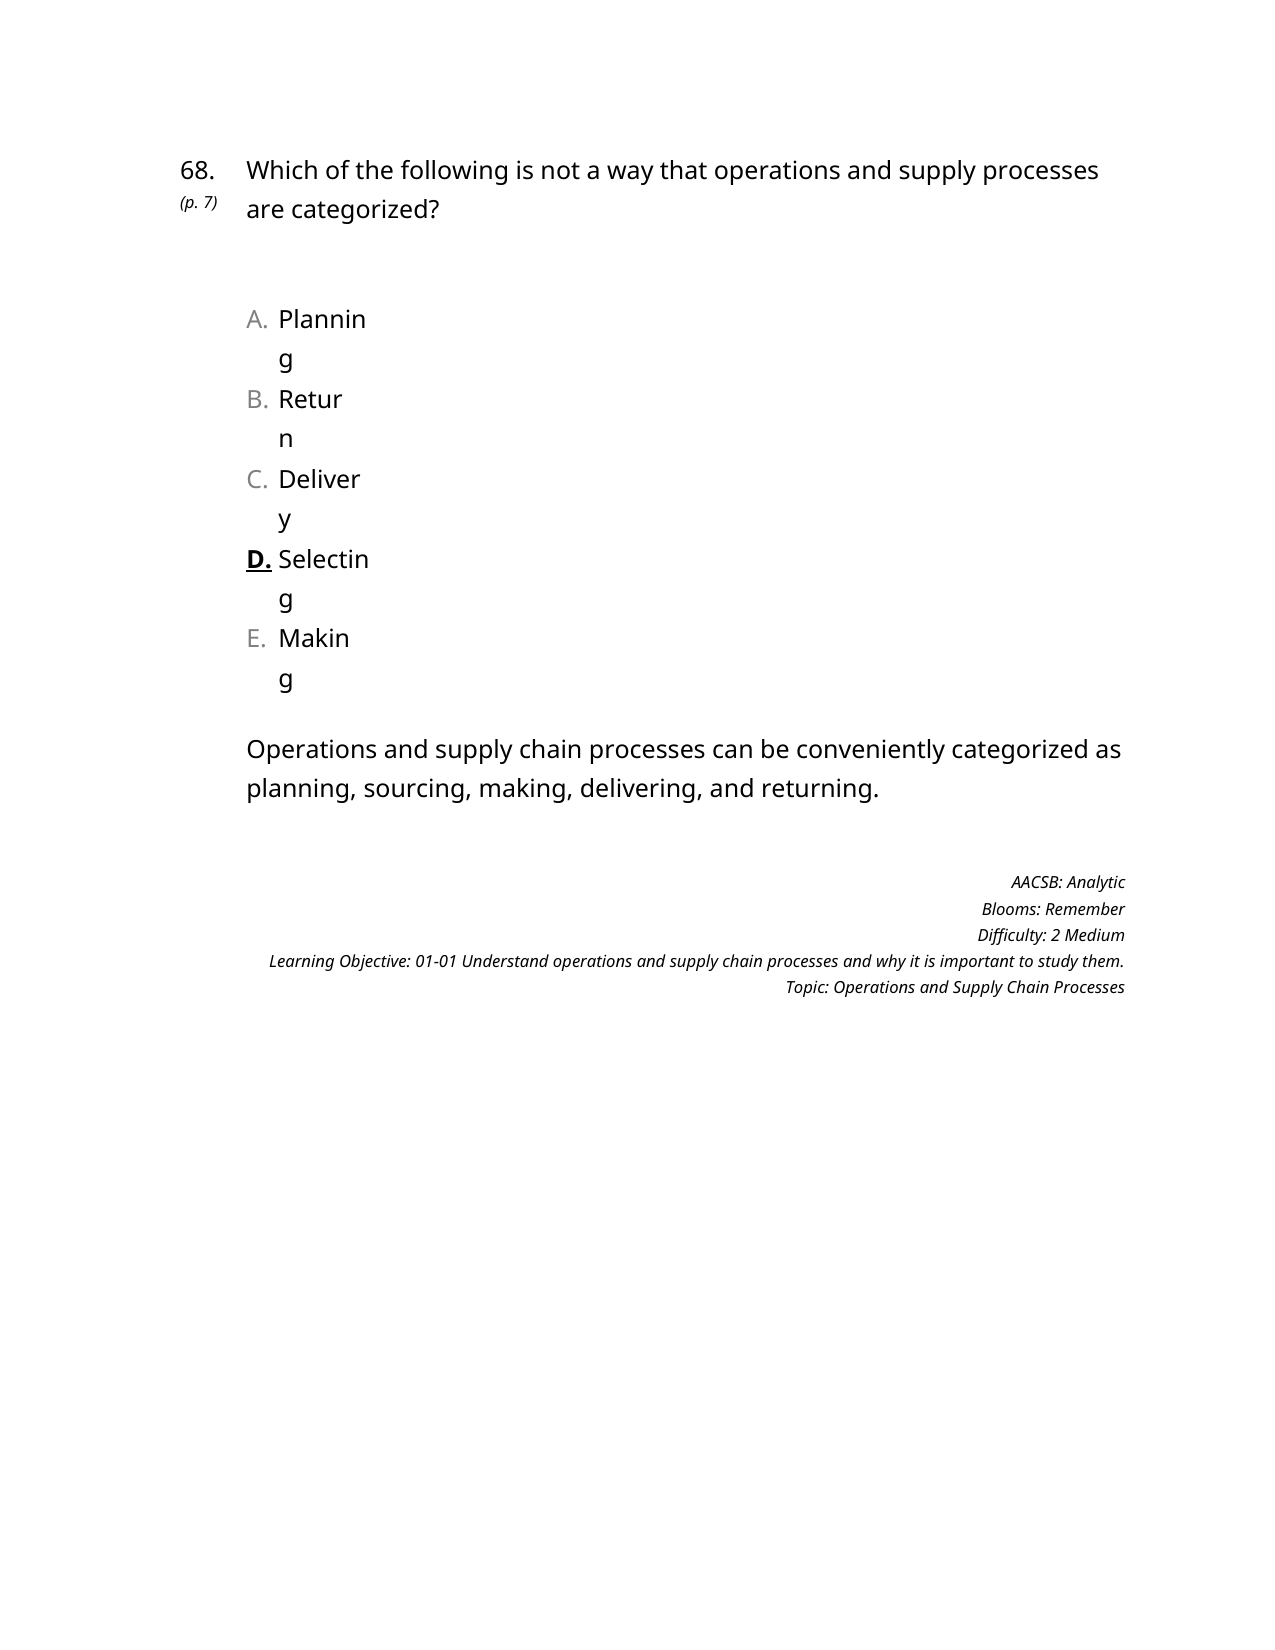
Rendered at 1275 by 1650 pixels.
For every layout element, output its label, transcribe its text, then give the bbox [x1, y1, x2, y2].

table_header 68. (p. 7) [180, 153, 246, 842]
table_header Which of the following is not a way that operations and supply processes are categorized? Operations and supply chain processes can be conveniently categorized as planning, sourcing, making, delivering, and returning. [246, 153, 1125, 842]
table_header AACSB: Analytic Blooms: Remember Difficulty: 2 Medium Learning Objective: 01-01 Understand operations and supply chain processes and why it is important to study them. Topic: Operations and Supply Chain Processes [180, 871, 1125, 1034]
